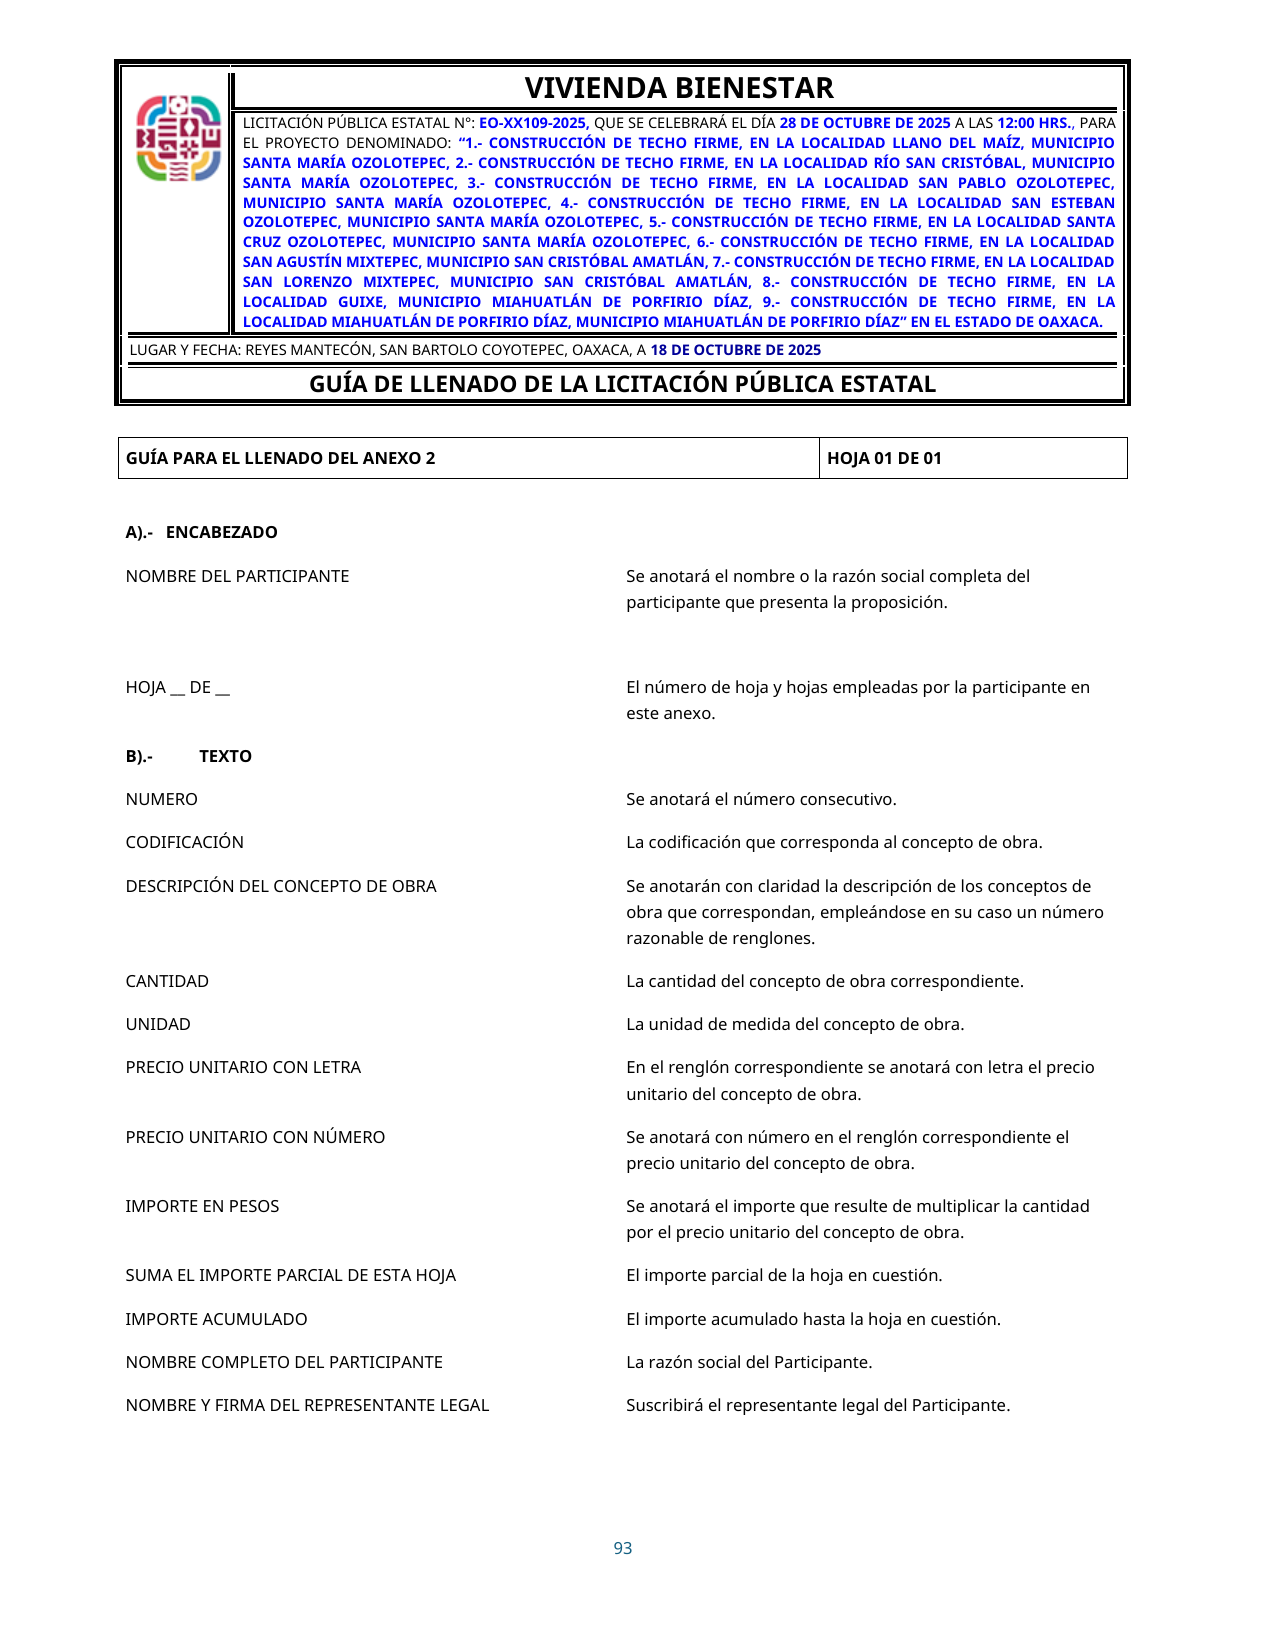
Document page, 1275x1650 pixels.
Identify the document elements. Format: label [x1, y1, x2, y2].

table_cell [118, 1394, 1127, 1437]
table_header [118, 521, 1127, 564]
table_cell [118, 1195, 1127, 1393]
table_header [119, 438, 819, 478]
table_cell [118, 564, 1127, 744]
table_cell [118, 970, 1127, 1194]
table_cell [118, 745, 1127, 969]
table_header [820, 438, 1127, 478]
picture [125, 87, 228, 187]
